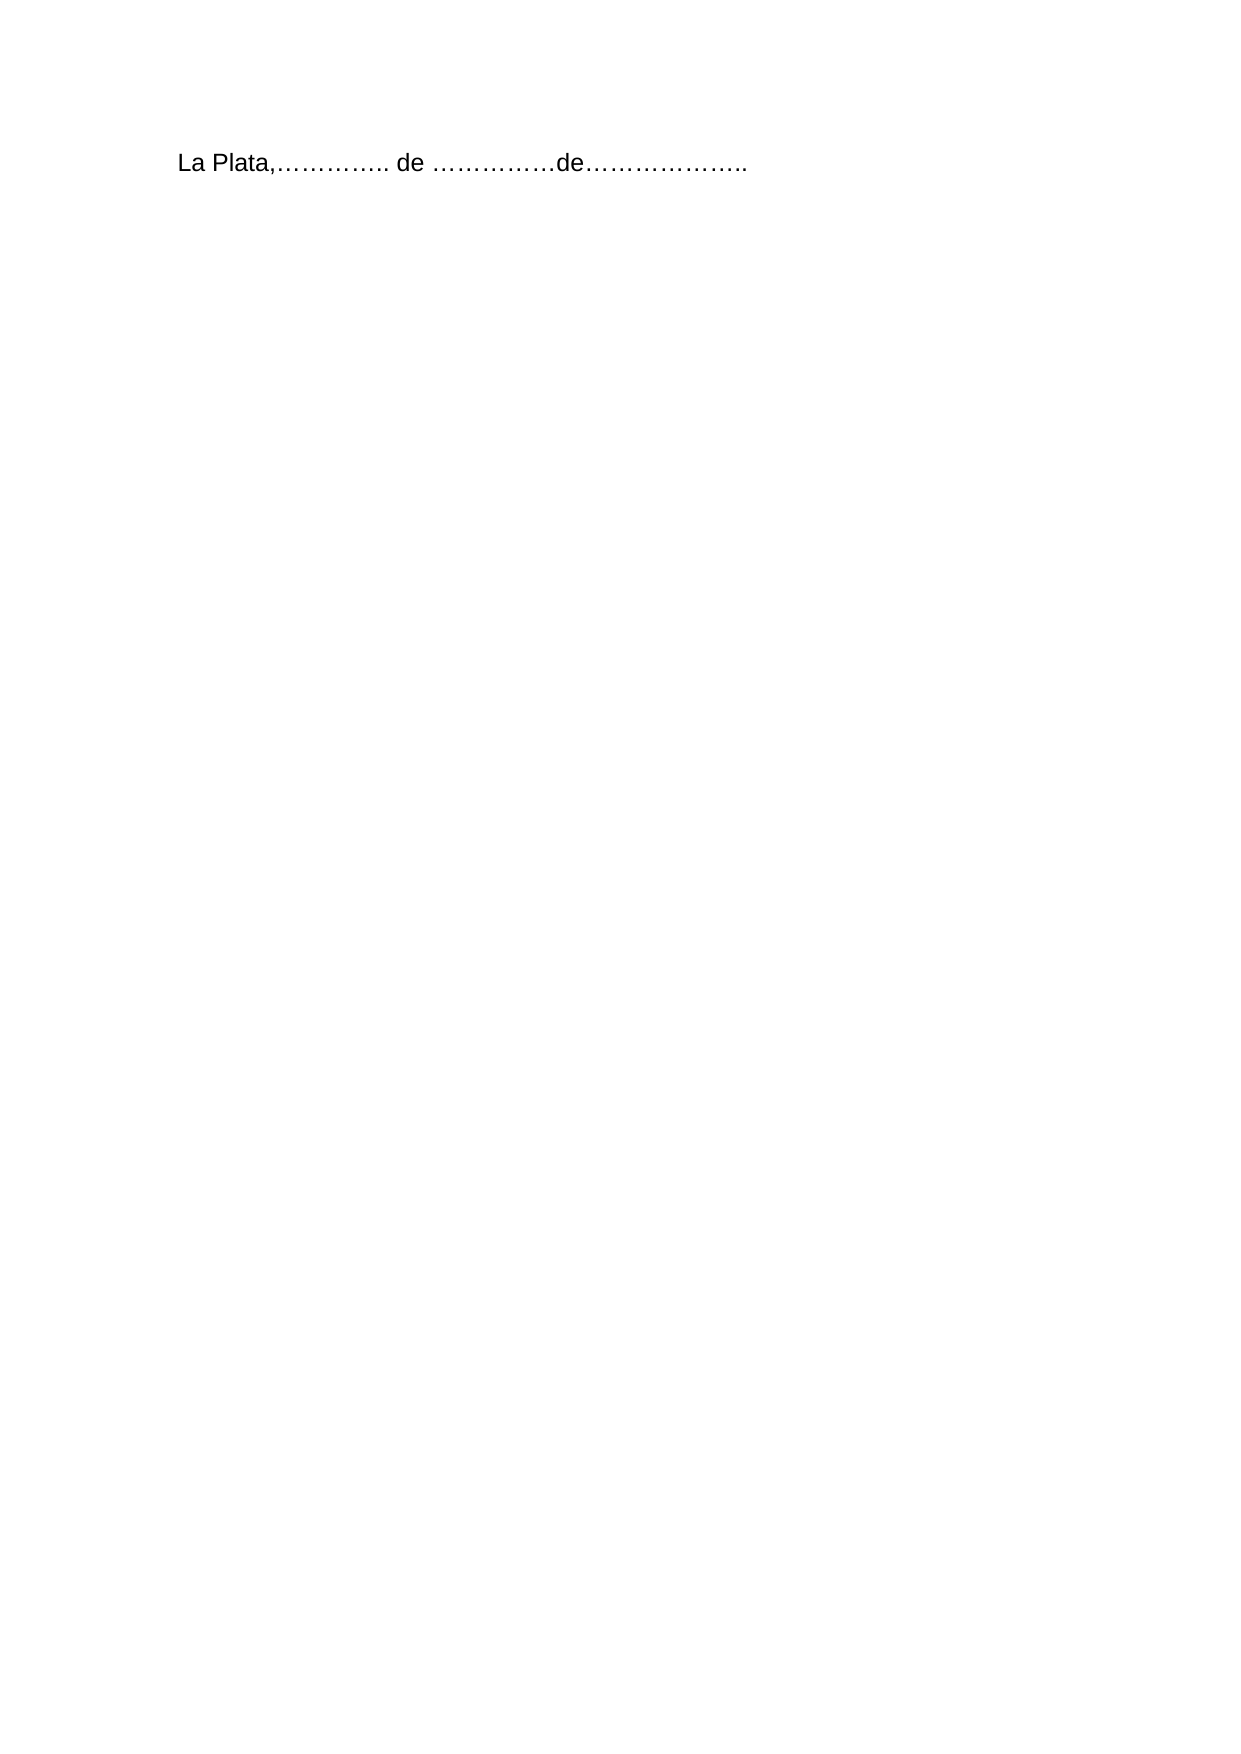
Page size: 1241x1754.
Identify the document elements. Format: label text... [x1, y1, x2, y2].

text La Plata,………….. de ……………de……………….. [177, 148, 1063, 176]
